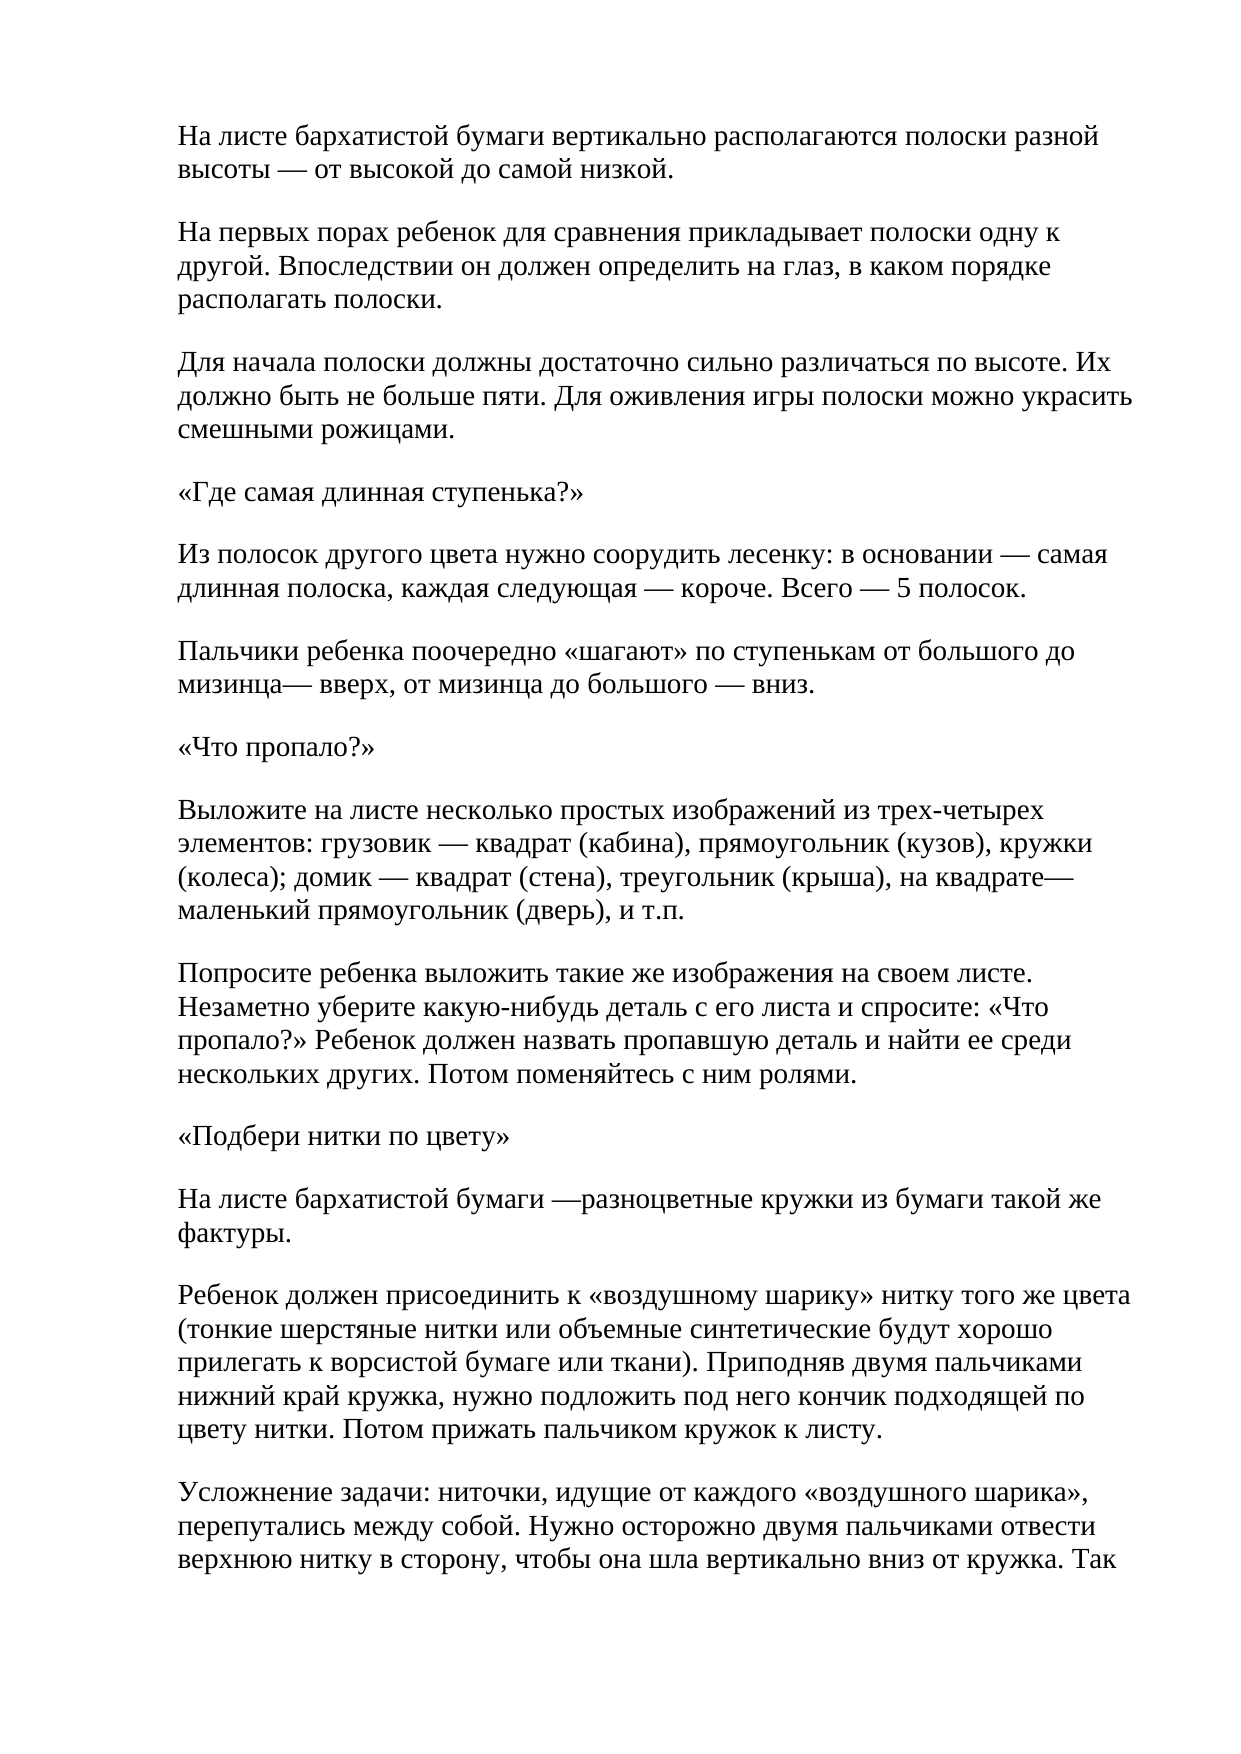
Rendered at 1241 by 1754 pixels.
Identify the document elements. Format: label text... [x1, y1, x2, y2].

text На листе бархатистой бумаги вертикально располагаются полоски разной высоты — от высокой до самой низкой. [177, 118, 1152, 185]
text Для начала полоски должны достаточно сильно различаться по высоте. Их должно быть не больше пяти. Для оживления игры полоски можно украсить смешными рожицами. [177, 344, 1152, 445]
text На первых порах ребенок для сравнения прикладывает полоски одну к другой. Впоследствии он должен определить на глаз, в каком порядке располагать полоски. [177, 214, 1152, 315]
text Из полосок другого цвета нужно соорудить лесенку: в основании — самая длинная полоска, каждая следующая — короче. Всего — 5 полосок. [177, 537, 1152, 604]
text На листе бархатистой бумаги —разноцветные кружки из бумаги такой же фактуры. [177, 1181, 1152, 1248]
text «Что пропало?» [177, 729, 1152, 763]
text Ребенок должен присоединить к «воздушному шарику» нитку того же цвета (тонкие шерстяные нитки или объемные синтетические будут хорошо прилегать к ворсистой бумаге или ткани). Приподняв двумя пальчиками нижний край кружка, нужно подложить под него кончик подходящей по цвету нитки. Потом прижать пальчиком кружок к листу. [177, 1277, 1152, 1445]
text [177, 1474, 1152, 1575]
text «Подбери нитки по цвету» [177, 1118, 1152, 1152]
text Выложите на листе несколько простых изображений из трех-четырех элементов: грузовик — квадрат (кабина), прямоугольник (кузов), кружки (колеса); домик — квадрат (стена), треугольник (крыша), на квадрате— маленький прямоугольник (дверь), и т.п. [177, 792, 1152, 926]
text Пальчики ребенка поочередно «шагают» по ступенькам от большого до мизинца— вверх, от мизинца до большого — вниз. [177, 633, 1152, 700]
text «Где самая длинная ступенька?» [177, 474, 1152, 507]
text Попросите ребенка выложить такие же изображения на своем листе. Незаметно уберите какую-нибудь деталь с его листа и спросите: «Что пропало?» Ребенок должен назвать пропавшую деталь и найти ее среди нескольких других. Потом поменяйтесь с ним ролями. [177, 955, 1152, 1089]
